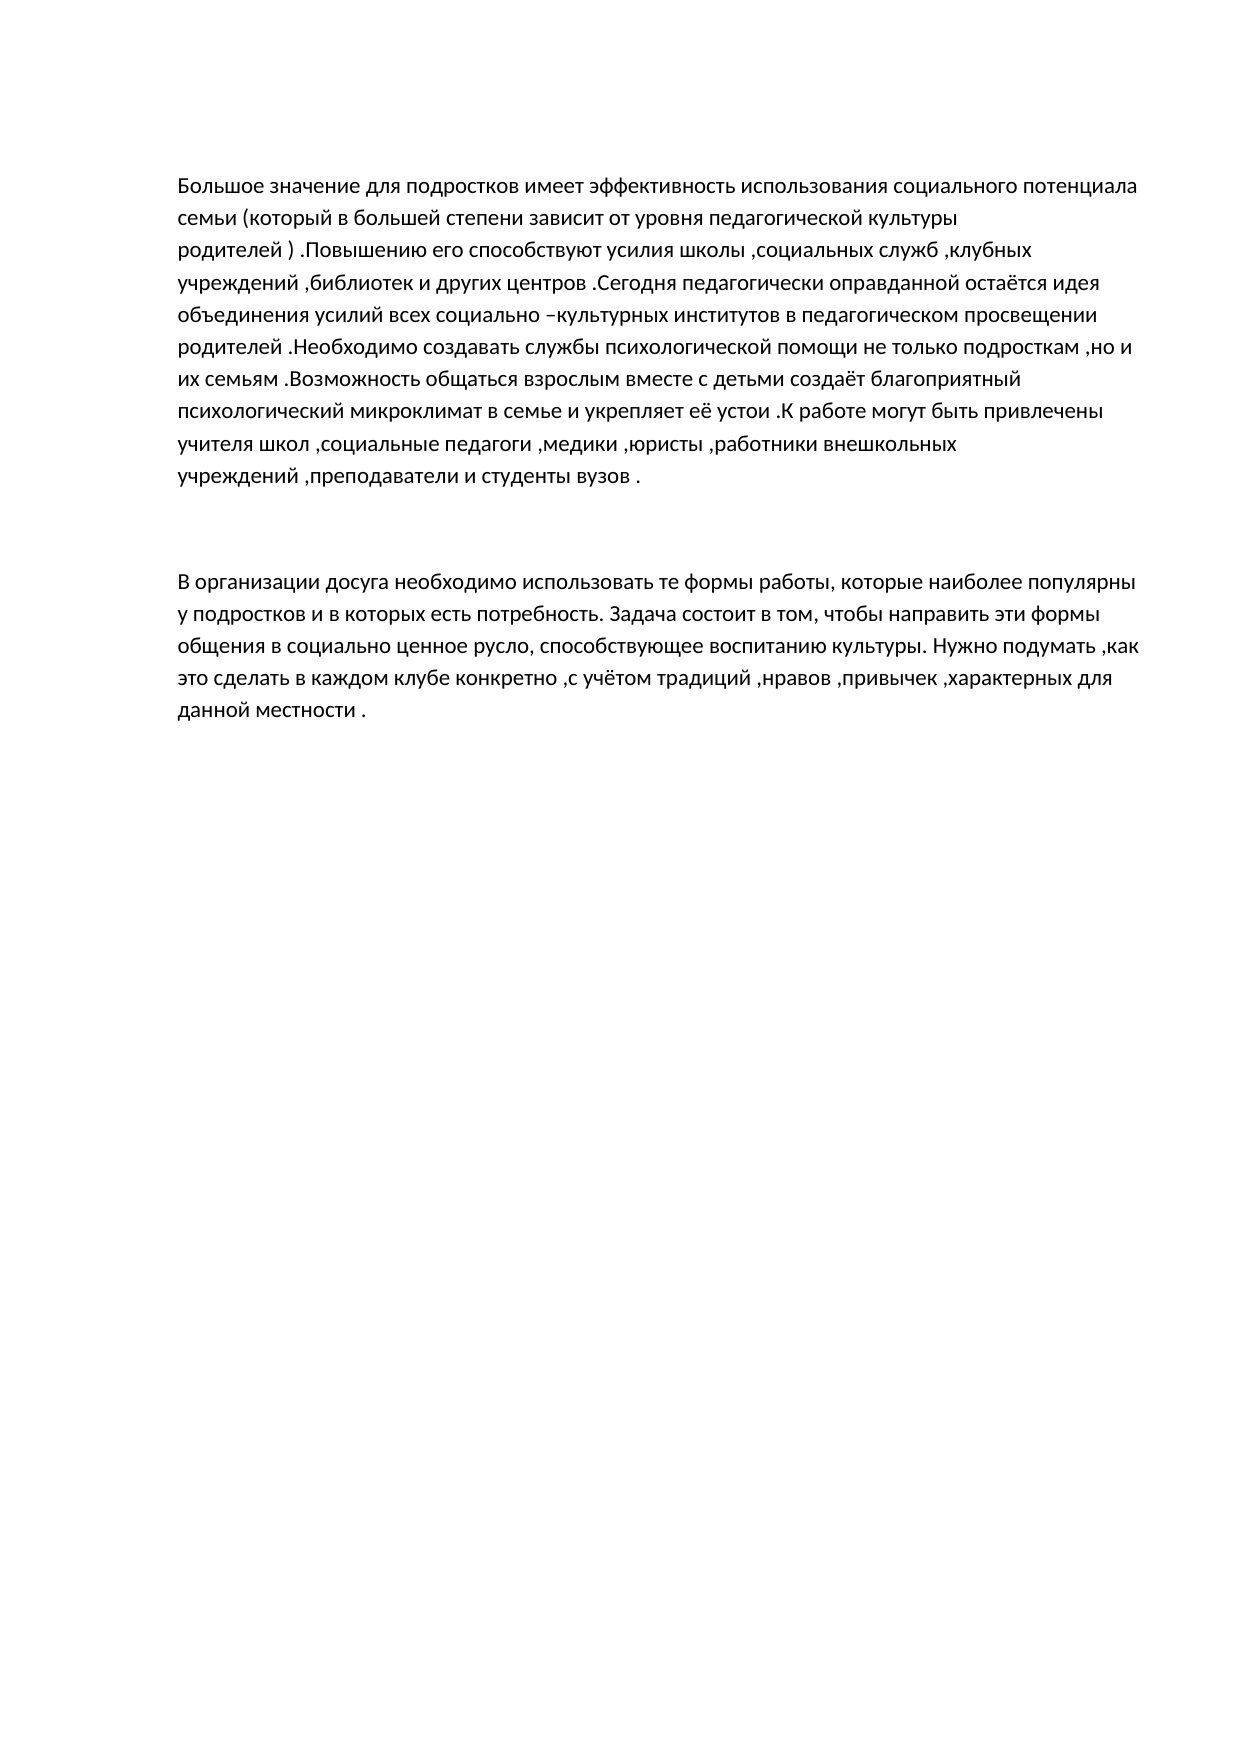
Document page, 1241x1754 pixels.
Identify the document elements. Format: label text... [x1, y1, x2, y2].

text Большое значение для подростков имеет эффективность использования социального потенциала семьи (который в большей степени зависит от уровня педагогической культуры родителей ) .Повышению его способствуют усилия школы ,социальных служб ,клубных учреждений ,библиотек и других центров .Сегодня педагогически оправданной остаётся идея объединения усилий всех социально –культурных институтов в педагогическом просвещении родителей .Необходимо создавать службы психологической помощи не только подросткам ,но и их семьям .Возможность общаться взрослым вместе с детьми создаёт благоприятный психологический микроклимат в семье и укрепляет её устои .К работе могут быть привлечены учителя школ ,социальные педагоги ,медики ,юристы ,работники внешкольных учреждений ,преподаватели и студенты вузов . [177, 171, 1152, 489]
text В организации досуга необходимо использовать те формы работы, которые наиболее популярны у подростков и в которых есть потребность. Задача состоит в том, чтобы направить эти формы общения в социально ценное русло, способствующее воспитанию культуры. Нужно подумать ,как это сделать в каждом клубе конкретно ,с учётом традиций ,нравов ,привычек ,характерных для данной местности . [177, 567, 1152, 724]
